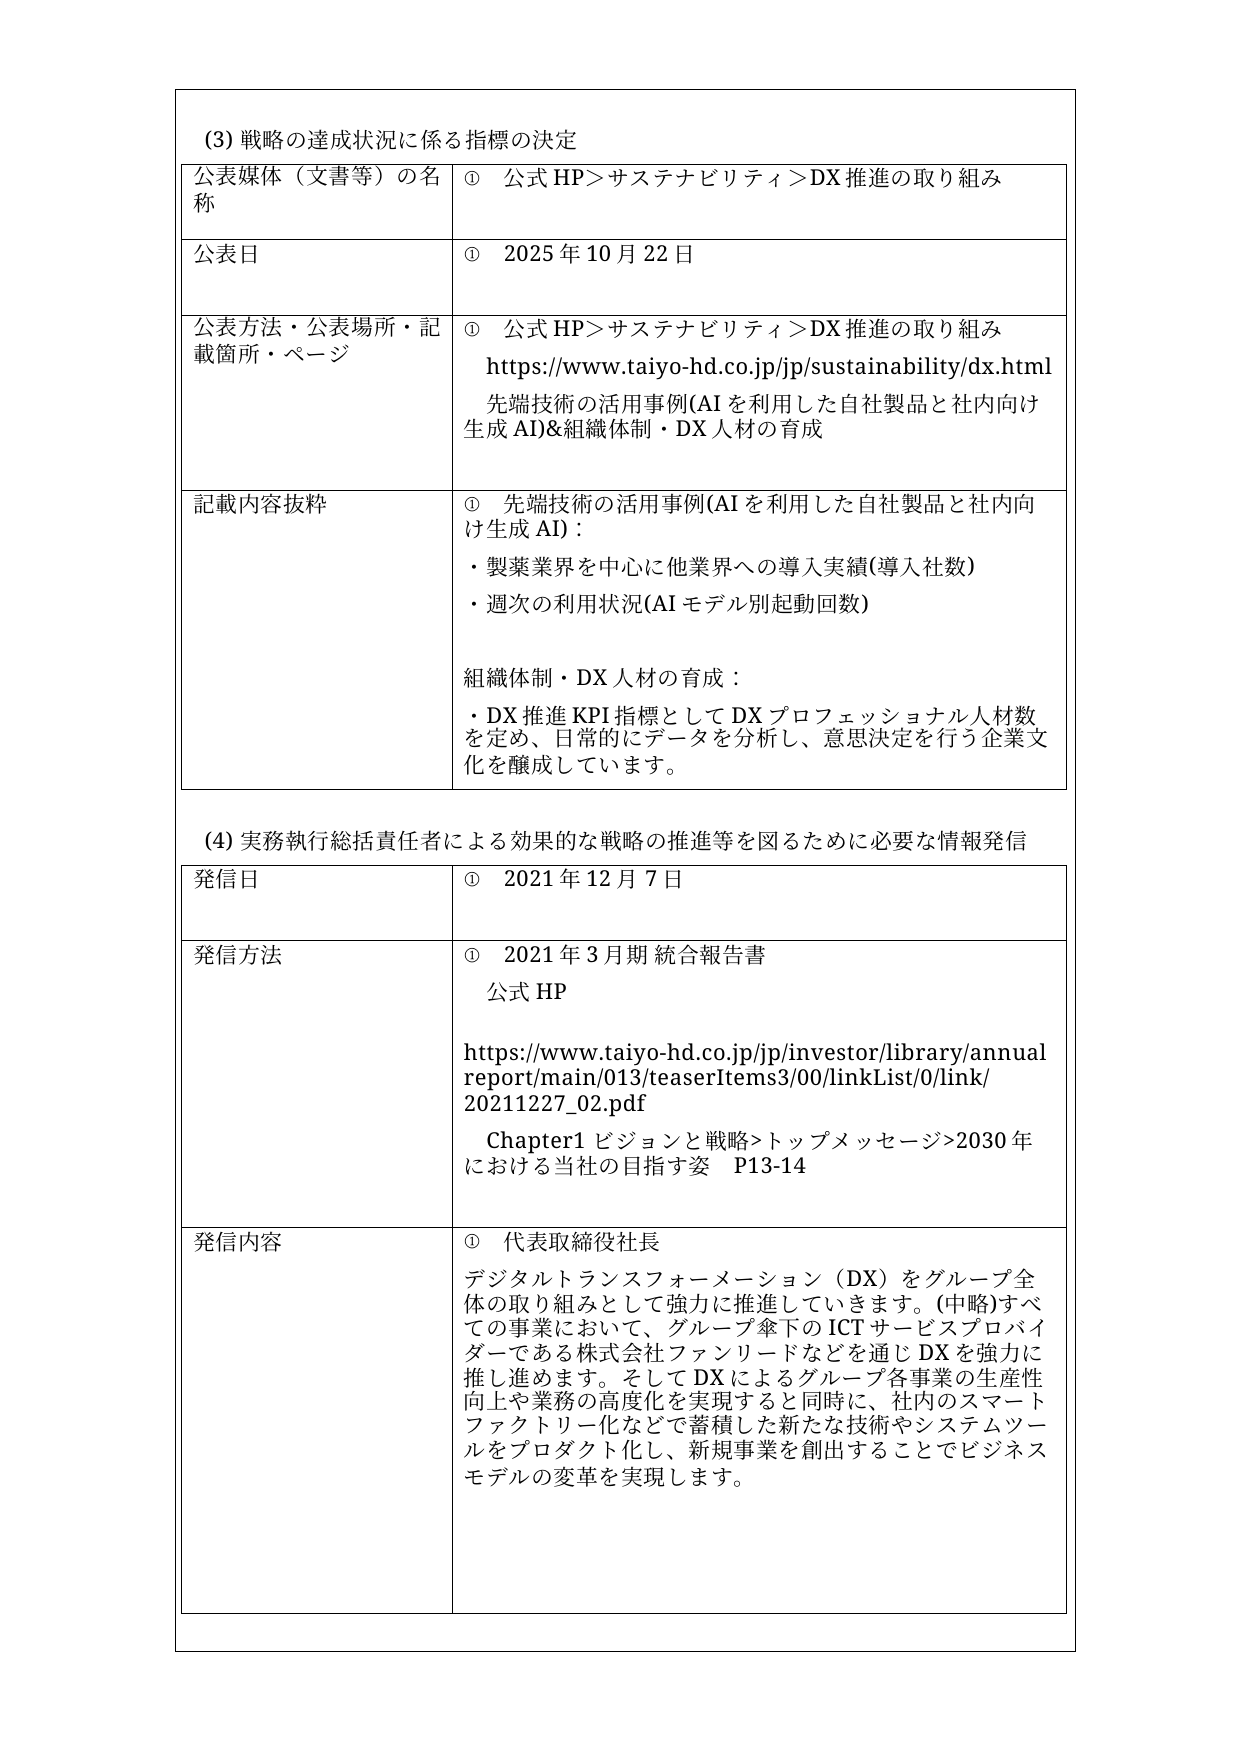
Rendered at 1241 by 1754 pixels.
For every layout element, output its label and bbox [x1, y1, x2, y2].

table_cell [176, 90, 1075, 1651]
